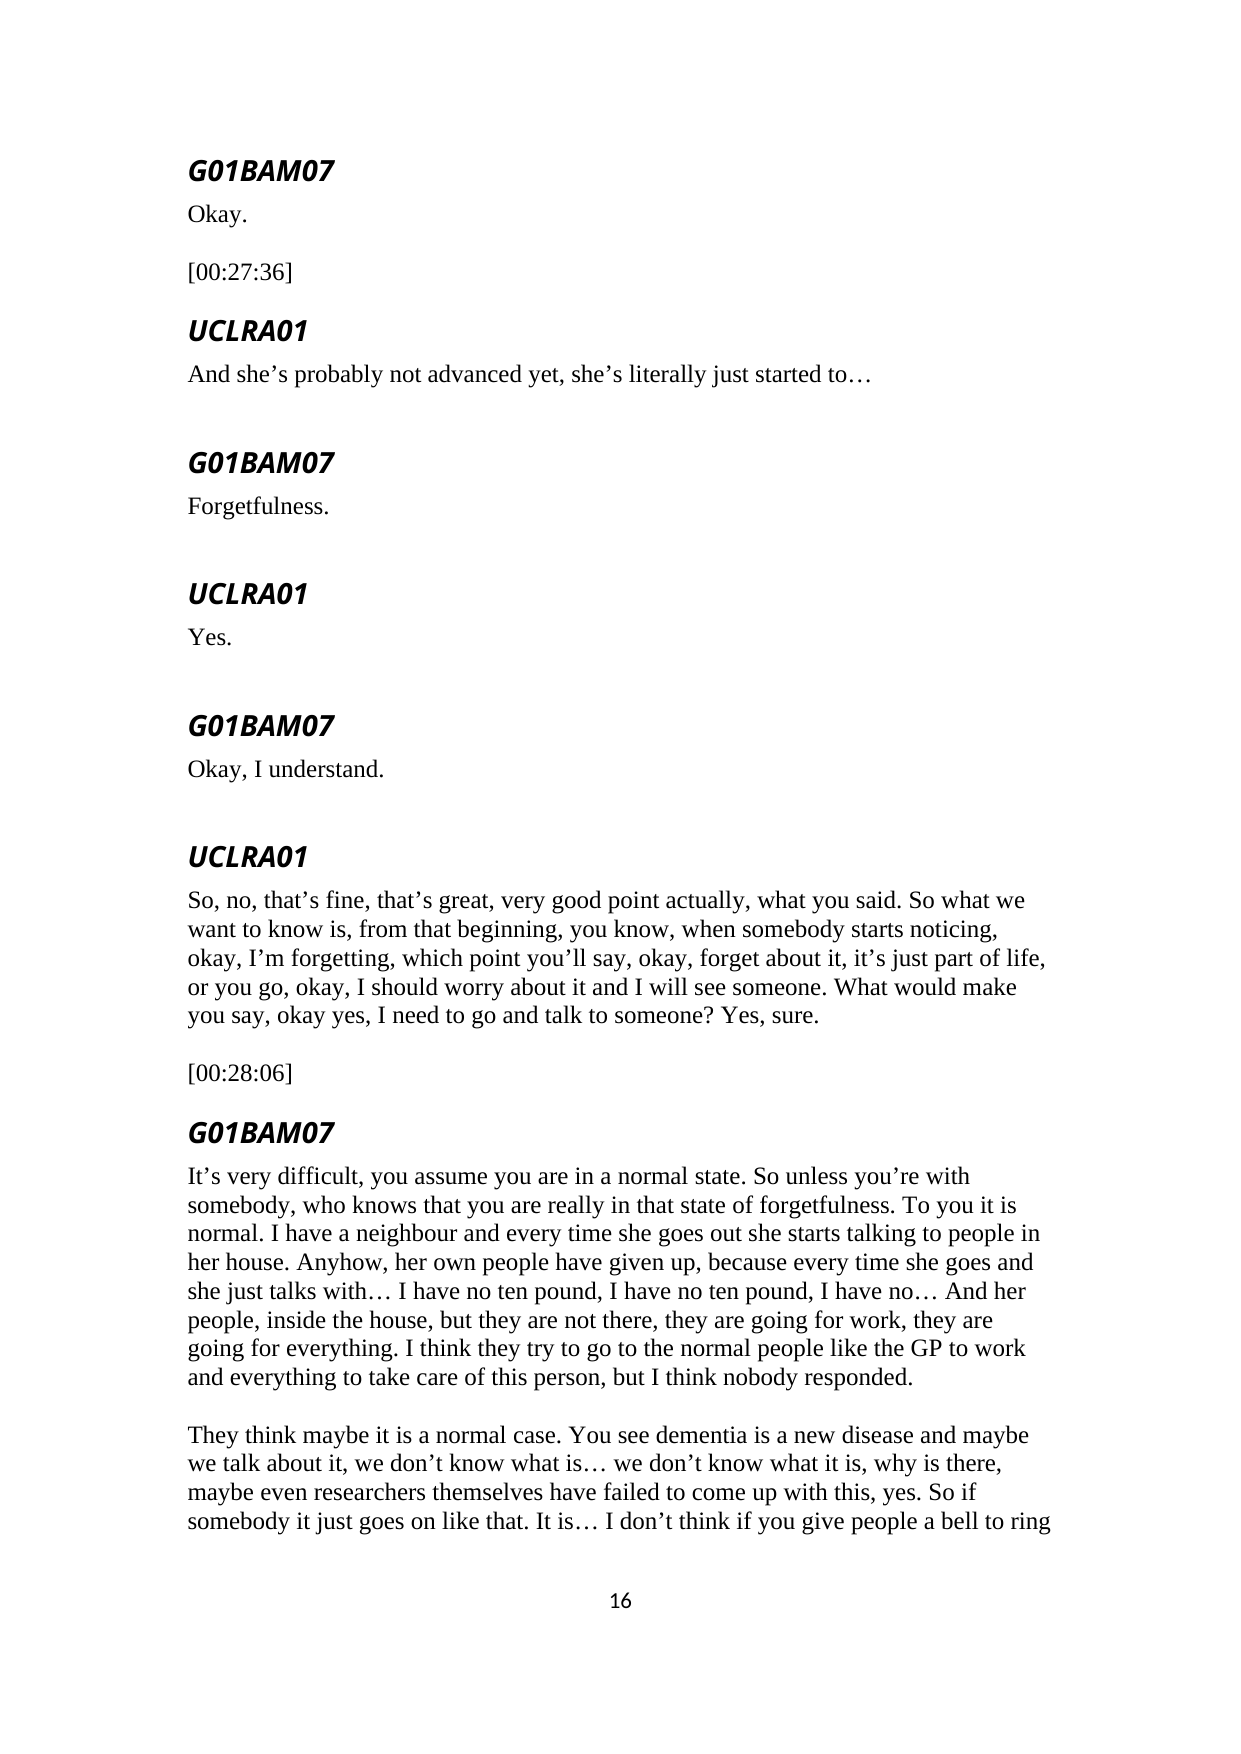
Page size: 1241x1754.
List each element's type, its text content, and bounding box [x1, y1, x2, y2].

subtitle UCLRA01 [187, 310, 1053, 350]
text Okay. [187, 199, 1053, 228]
text Forgetfulness. [187, 491, 1053, 520]
text [00:27:36] [187, 257, 1053, 285]
text So, no, that’s fine, that’s great, very good point actually, what you said. So what we want to know is, from that beginning, you know, when somebody starts noticing, okay, I’m forgetting, which point you’ll say, okay, forget about it, it’s just part of life, or you go, okay, I should worry about it and I will see someone. What would make you say, okay yes, I need to go and talk to someone? Yes, sure. [187, 886, 1053, 1029]
text Yes. [187, 622, 1053, 651]
text Okay, I understand. [187, 754, 1053, 783]
subtitle G01BAM07 [187, 705, 1053, 745]
text [00:28:06] [187, 1058, 1053, 1087]
text And she’s probably not advanced yet, she’s literally just started to… [187, 359, 1053, 388]
subtitle UCLRA01 [187, 837, 1053, 876]
subtitle G01BAM07 [187, 1112, 1053, 1152]
subtitle UCLRA01 [187, 573, 1053, 613]
subtitle G01BAM07 [187, 150, 1053, 190]
text It’s very difficult, you assume you are in a normal state. So unless you’re with somebody, who knows that you are really in that state of forgetfulness. To you it is normal. I have a neighbour and every time she goes out she starts talking to people in her house. Anyhow, her own people have given up, because every time she goes and she just talks with… I have no ten pound, I have no ten pound, I have no… And her people, inside the house, but they are not there, they are going for work, they are going for everything. I think they try to go to the normal people like the GP to work and everything to take care of this person, but I think nobody responded. [187, 1161, 1053, 1391]
subtitle G01BAM07 [187, 442, 1053, 482]
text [187, 1420, 1053, 1535]
